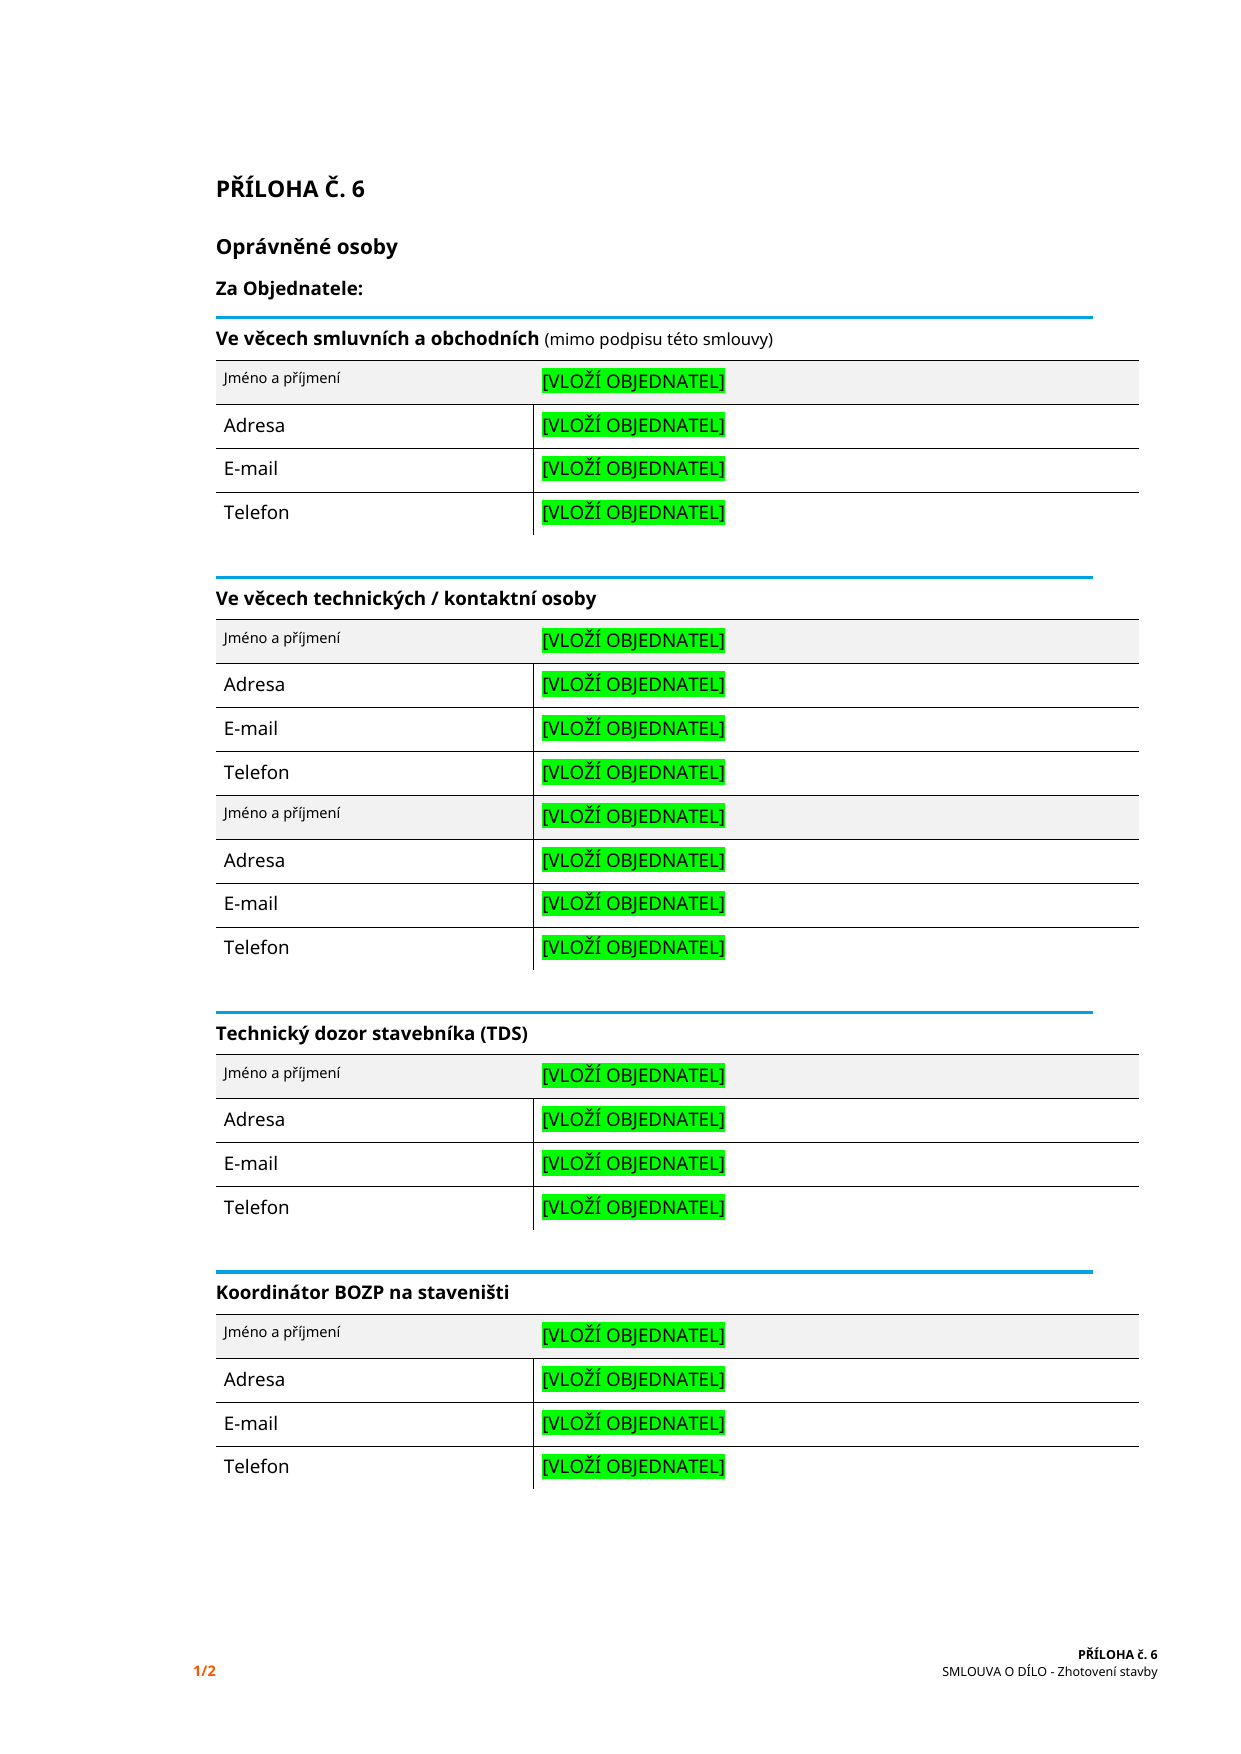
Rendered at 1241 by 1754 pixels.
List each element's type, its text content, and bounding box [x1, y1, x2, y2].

text Technický dozor stavebníka (TDS) [216, 1014, 1093, 1046]
table_cell [VLOŽÍ OBJEDNATEL] [534, 928, 1139, 970]
table_cell [VLOŽÍ OBJEDNATEL] [534, 708, 1139, 751]
table_cell Telefon [216, 928, 533, 970]
table_cell [VLOŽÍ OBJEDNATEL] [534, 752, 1139, 795]
table_header Jméno a příjmení [216, 361, 534, 404]
text Koordinátor BOZP na staveništi [216, 1274, 1093, 1305]
text Ve věcech smluvních a obchodních (mimo podpisu této smlouvy) [216, 319, 1093, 351]
table_cell [VLOŽÍ OBJEDNATEL] [534, 1447, 1139, 1489]
table_cell Adresa [216, 664, 533, 707]
table_cell Telefon [216, 493, 533, 535]
text Za Objednatele: [216, 276, 1093, 301]
table_cell [VLOŽÍ OBJEDNATEL] [534, 796, 1139, 839]
table_header Jméno a příjmení [216, 620, 534, 663]
table_cell [VLOŽÍ OBJEDNATEL] [534, 884, 1139, 926]
table_cell E-mail [216, 1403, 533, 1446]
text Ve věcech technických / kontaktní osoby [216, 579, 1093, 611]
table_cell [VLOŽÍ OBJEDNATEL] [534, 1403, 1139, 1446]
table_cell [VLOŽÍ OBJEDNATEL] [534, 449, 1139, 491]
table_cell Jméno a příjmení [216, 796, 533, 839]
table_cell E-mail [216, 449, 533, 491]
table_cell Adresa [216, 1099, 533, 1142]
text Příloha č. 6 [216, 172, 1093, 204]
table_cell E-mail [216, 1143, 533, 1186]
table_cell [VLOŽÍ OBJEDNATEL] [534, 1099, 1139, 1142]
table_header [VLOŽÍ OBJEDNATEL] [534, 1315, 1139, 1358]
table_cell Adresa [216, 405, 533, 447]
table_header [VLOŽÍ OBJEDNATEL] [534, 1055, 1139, 1098]
table_cell Adresa [216, 840, 533, 882]
table_header [VLOŽÍ OBJEDNATEL] [534, 361, 1139, 404]
text Oprávněné osoby [216, 232, 1093, 260]
table_cell [VLOŽÍ OBJEDNATEL] [534, 493, 1139, 535]
table_header [VLOŽÍ OBJEDNATEL] [534, 620, 1139, 663]
table_cell Adresa [216, 1359, 533, 1402]
table_header Jméno a příjmení [216, 1315, 534, 1358]
table_cell [VLOŽÍ OBJEDNATEL] [534, 1143, 1139, 1186]
table_cell [VLOŽÍ OBJEDNATEL] [534, 1359, 1139, 1402]
table_cell [VLOŽÍ OBJEDNATEL] [534, 664, 1139, 707]
table_cell E-mail [216, 884, 533, 926]
table_cell [VLOŽÍ OBJEDNATEL] [534, 840, 1139, 882]
table_header Jméno a příjmení [216, 1055, 534, 1098]
table_cell Telefon [216, 1187, 533, 1230]
table_cell Telefon [216, 752, 533, 795]
table_cell [VLOŽÍ OBJEDNATEL] [534, 405, 1139, 447]
table_cell Telefon [216, 1447, 533, 1489]
table_cell E-mail [216, 708, 533, 751]
table_cell [VLOŽÍ OBJEDNATEL] [534, 1187, 1139, 1230]
